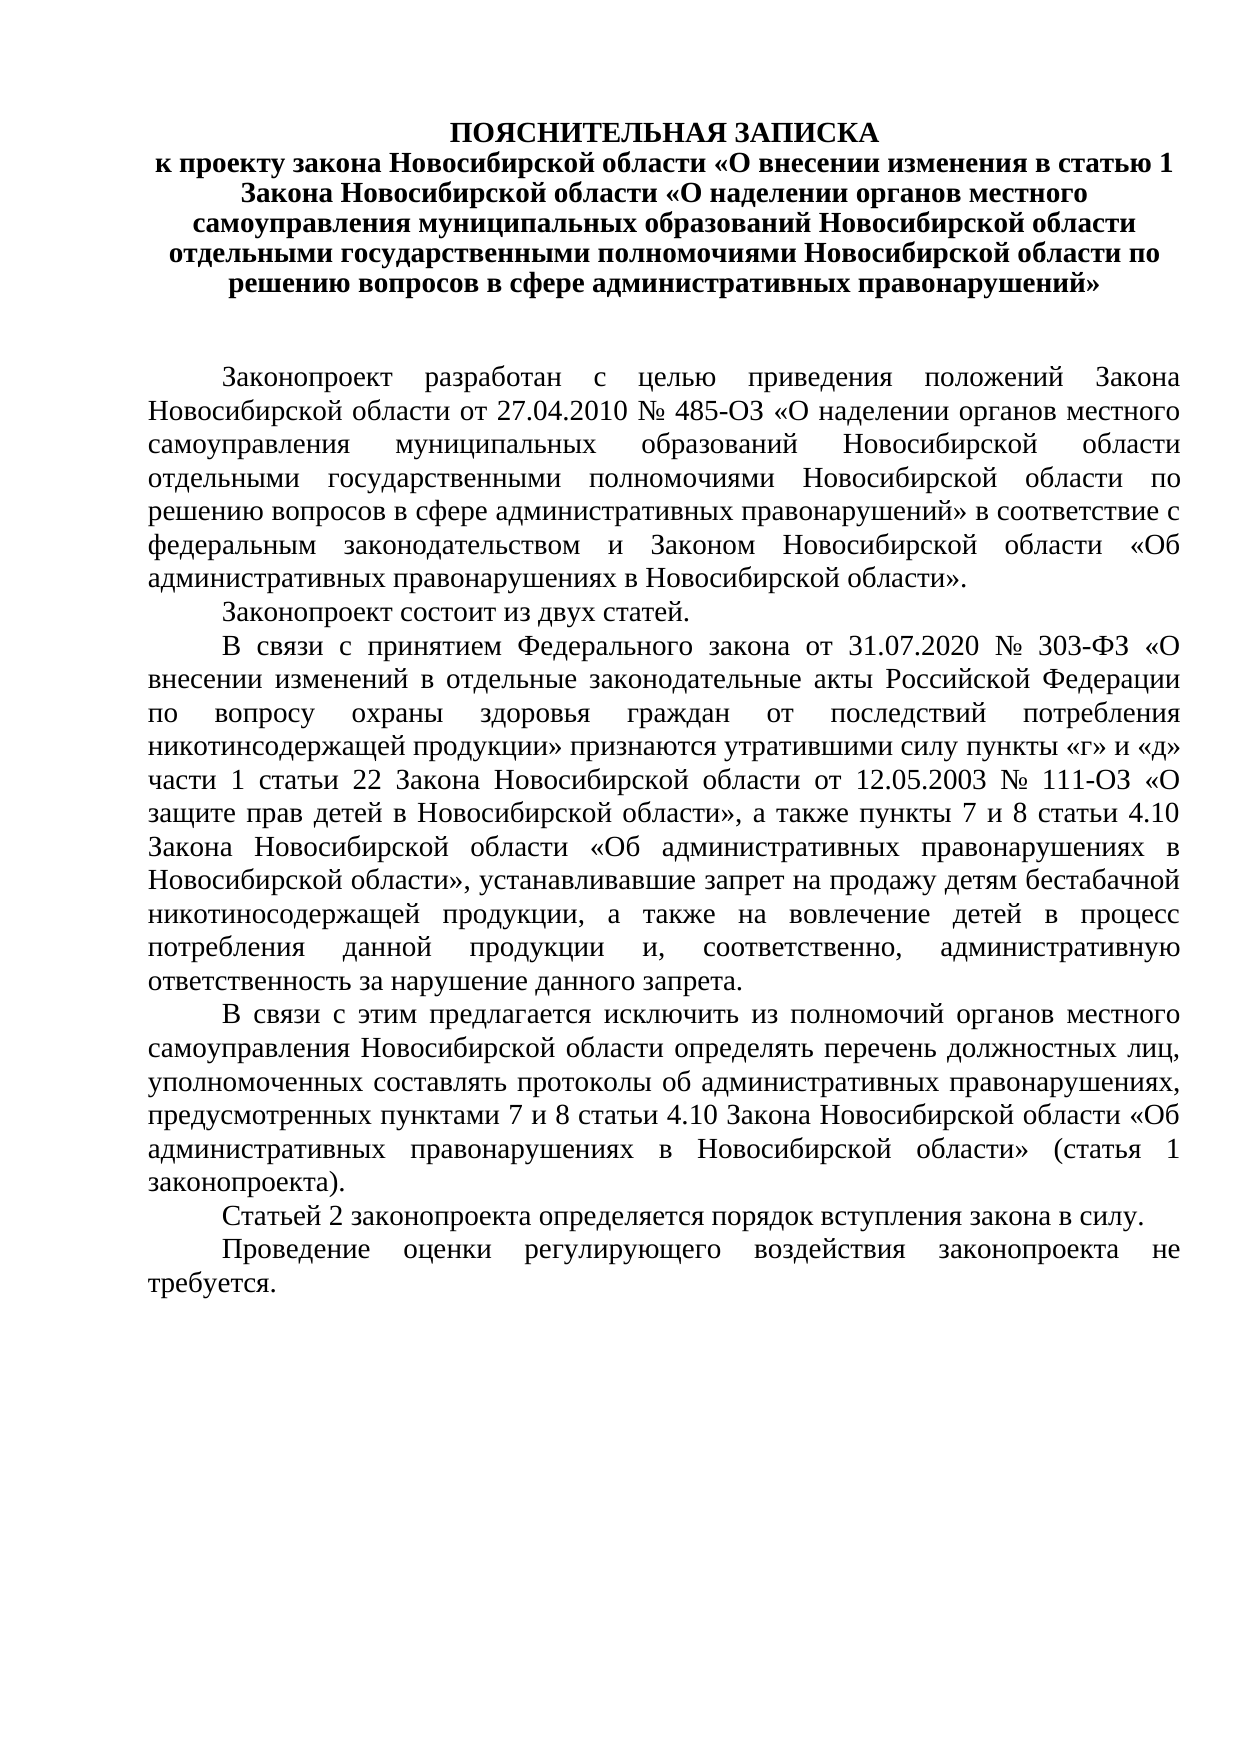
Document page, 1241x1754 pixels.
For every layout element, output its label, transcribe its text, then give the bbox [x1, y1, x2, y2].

text Законопроект разработан с целью приведения положений Закона Новосибирской области от 27.04.2010 № 485-ОЗ «О наделении органов местного самоуправления муниципальных образований Новосибирской области отдельными государственными полномочиями Новосибирской области по решению вопросов в сфере административных правонарушений» в соответствие с федеральным законодательством и Законом Новосибирской области «Об административных правонарушениях в Новосибирской области». [148, 359, 1181, 594]
text к проекту закона Новосибирской области «О внесении изменения в статью 1 Закона Новосибирской области «О наделении органов местного самоуправления муниципальных образований Новосибирской области отдельными государственными полномочиями Новосибирской области по решению вопросов в сфере административных правонарушений» [148, 148, 1181, 299]
text Законопроект состоит из двух статей. [148, 594, 1181, 628]
text Статьей 2 законопроекта определяется порядок вступления закона в силу. [148, 1198, 1181, 1231]
text В связи с этим предлагается исключить из полномочий органов местного самоуправления Новосибирской области определять перечень должностных лиц, уполномоченных составлять протоколы об административных правонарушениях, предусмотренных пунктами 7 и 8 статьи 4.10 Закона Новосибирской области «Об административных правонарушениях в Новосибирской области» (статья 1 законопроекта). [148, 997, 1181, 1198]
text Проведение оценки регулирующего воздействия законопроекта не требуется. [148, 1231, 1181, 1298]
text В связи с принятием Федерального закона от 31.07.2020 № 303-ФЗ «О внесении изменений в отдельные законодательные акты Российской Федерации по вопросу охраны здоровья граждан от последствий потребления никотинсодержащей продукции» признаются утратившими силу пункты «г» и «д» части 1 статьи 22 Закона Новосибирской области от 12.05.2003 № 111-ОЗ «О защите прав детей в Новосибирской области», а также пункты 7 и 8 статьи 4.10 Закона Новосибирской области «Об административных правонарушениях в Новосибирской области», устанавливавшие запрет на продажу детям бестабачной никотиносодержащей продукции, а также на вовлечение детей в процесс потребления данной продукции и, соответственно, административную ответственность за нарушение данного запрета. [148, 628, 1181, 997]
text ПОЯСНИТЕЛЬНАЯ ЗАПИСКА [148, 118, 1181, 148]
